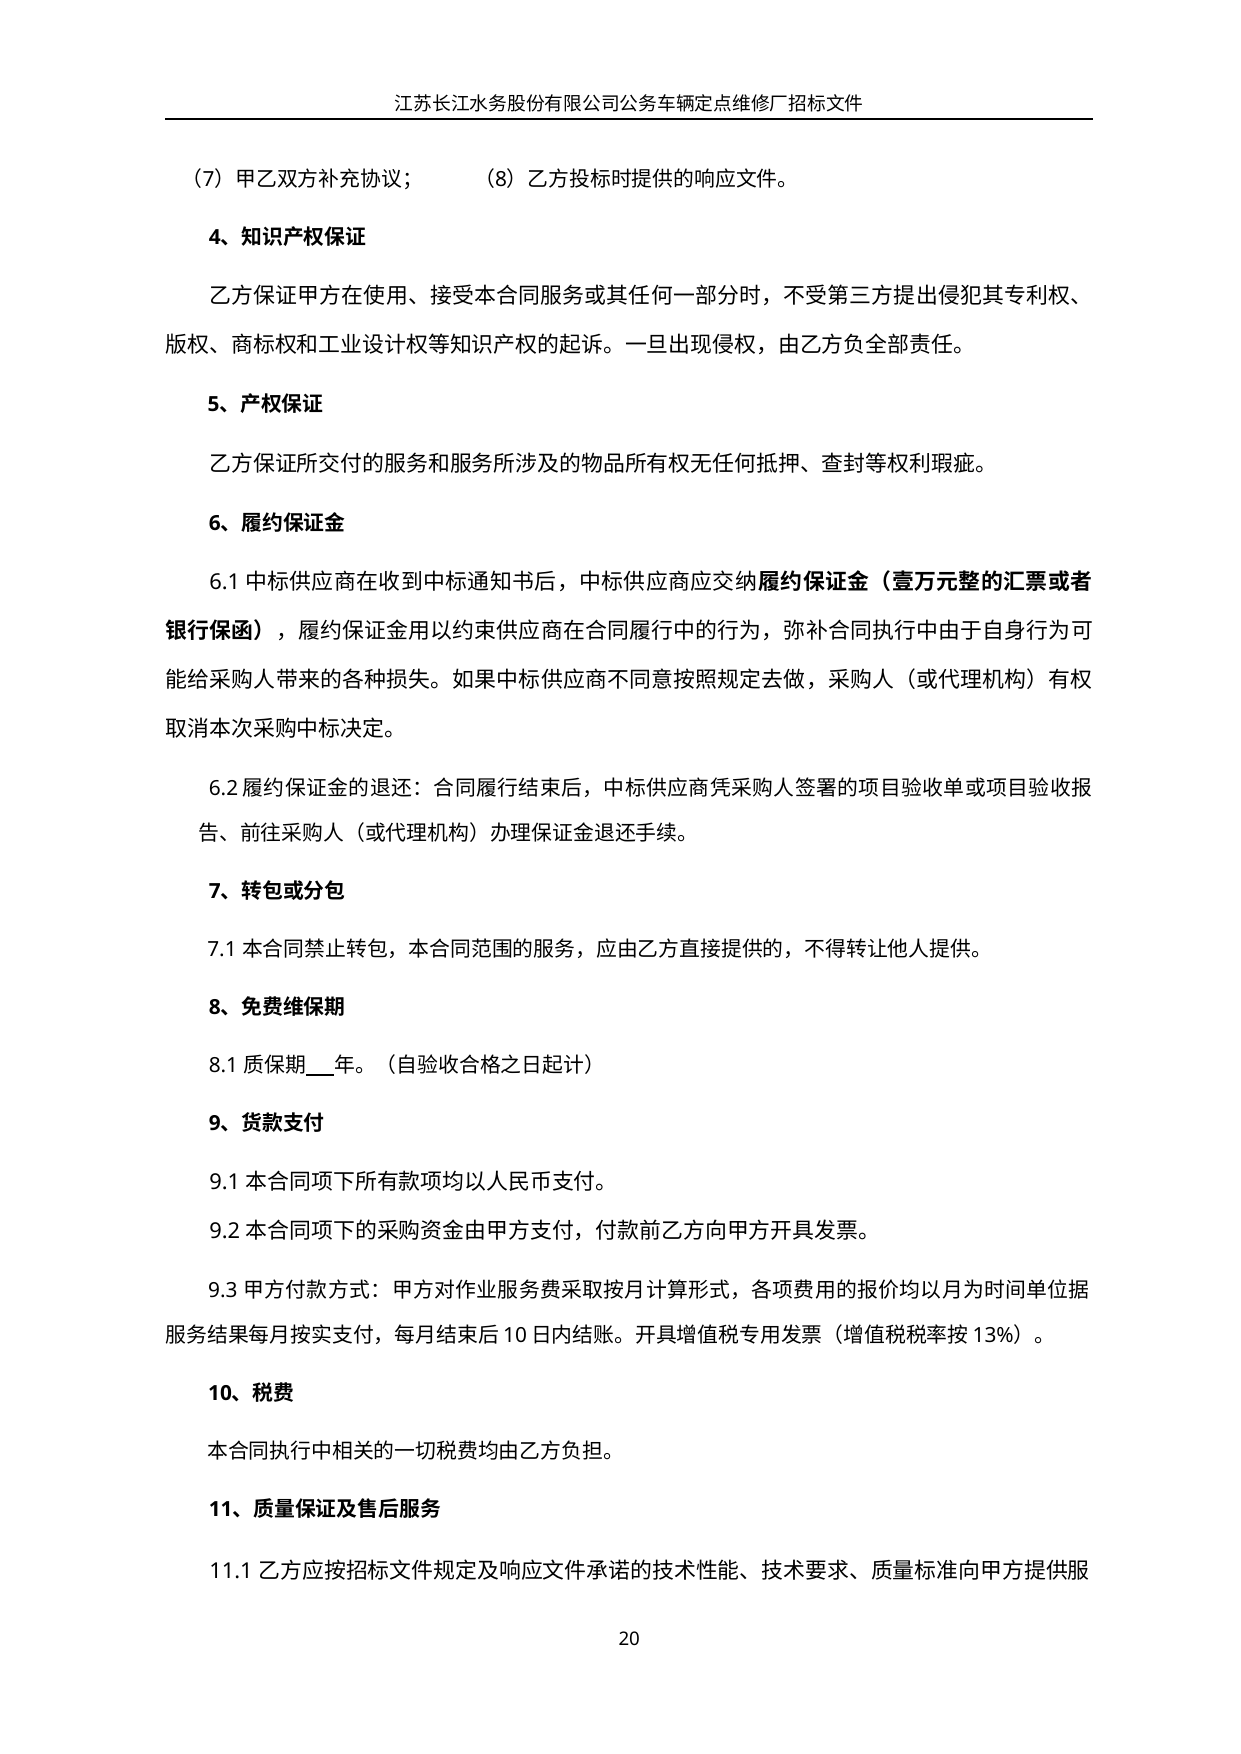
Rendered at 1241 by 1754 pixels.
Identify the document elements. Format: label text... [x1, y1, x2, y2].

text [165, 1552, 1093, 1585]
text 7、转包或分包 [198, 874, 1093, 905]
text 6.1中标供应商在收到中标通知书后，中标供应商应交纳履约保证金（壹万元整的汇票或者银行保函），履约保证金用以约束供应商在合同履行中的行为，弥补合同执行中由于自身行为可能给采购人带来的各种损失。如果中标供应商不同意按照规定去做，采购人（或代理机构）有权取消本次采购中标决定。 [165, 564, 1093, 743]
text 9.1 本合同项下所有款项均以人民币支付。 [165, 1164, 1093, 1196]
text 8、免费维保期 [198, 990, 1093, 1021]
text 9.3 甲方付款方式：甲方对作业服务费采取按月计算形式，各项费用的报价均以月为时间单位据服务结果每月按实支付，每月结束后10日内结账。开具增值税专用发票（增值税税率按13%）。 [165, 1273, 1093, 1349]
text 本合同执行中相关的一切税费均由乙方负担。 [165, 1434, 1093, 1464]
text （7）甲乙双方补充协议； （8）乙方投标时提供的响应文件。 [165, 162, 1093, 192]
text 5、产权保证 [165, 387, 1093, 418]
text 9.2 本合同项下的采购资金由甲方支付，付款前乙方向甲方开具发票。 [165, 1212, 1093, 1245]
text 乙方保证所交付的服务和服务所涉及的物品所有权无任何抵押、查封等权利瑕疵。 [165, 445, 1093, 478]
text 乙方保证甲方在使用、接受本合同服务或其任何一部分时，不受第三方提出侵犯其专利权、版权、商标权和工业设计权等知识产权的起诉。一旦出现侵权，由乙方负全部责任。 [165, 278, 1093, 359]
text 4、知识产权保证 [198, 220, 1093, 250]
text 6.2履约保证金的退还：合同履行结束后，中标供应商凭采购人签署的项目验收单或项目验收报告、前往采购人（或代理机构）办理保证金退还手续。 [198, 771, 1093, 847]
text 8.1 质保期 年。（自验收合格之日起计） [198, 1048, 1093, 1078]
text 7.1 本合同禁止转包，本合同范围的服务，应由乙方直接提供的，不得转让他人提供。 [165, 932, 1093, 963]
text 6、履约保证金 [198, 506, 1093, 536]
text 11、质量保证及售后服务 [198, 1492, 1093, 1522]
text 9、货款支付 [198, 1106, 1093, 1136]
text 10、税费 [165, 1376, 1093, 1407]
